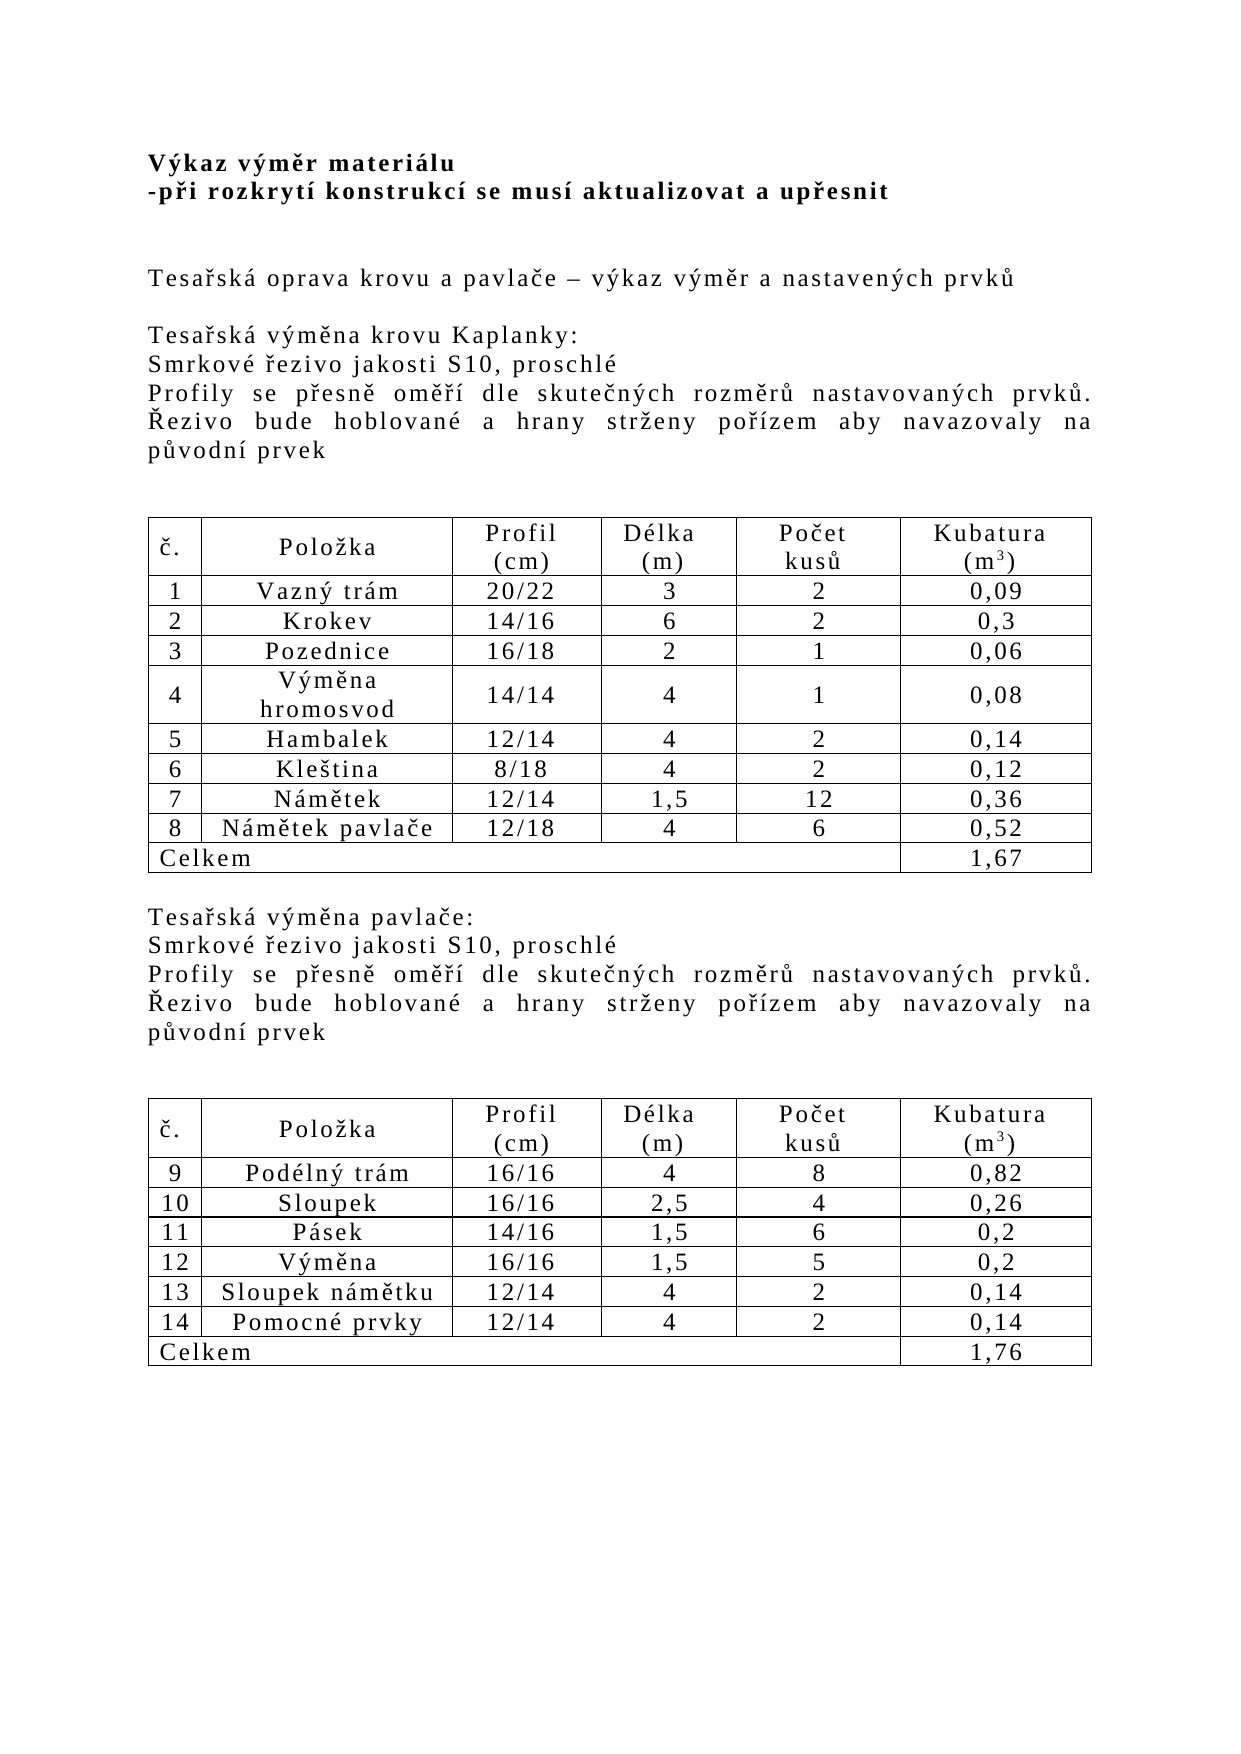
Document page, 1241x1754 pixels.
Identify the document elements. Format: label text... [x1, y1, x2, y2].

table_cell 0,14 [901, 1307, 1091, 1336]
table_cell 0,12 [901, 754, 1091, 783]
table_cell 0,06 [901, 636, 1091, 664]
table_cell 0,36 [901, 784, 1091, 812]
text Tesařská výměna krovu Kaplanky: [148, 320, 1093, 349]
table_header Položka [202, 518, 452, 575]
table_cell Celkem [149, 1337, 900, 1365]
table_cell 1 [149, 576, 201, 605]
table_cell 14/16 [453, 1218, 601, 1246]
table_cell 1 [737, 636, 900, 664]
table_cell 16/16 [453, 1247, 601, 1276]
table_cell 4 [602, 1307, 736, 1336]
table_cell 10 [149, 1188, 201, 1216]
table_cell Sloupek námětku [202, 1277, 452, 1306]
table_cell 4 [602, 1277, 736, 1306]
table_header Kubatura (m3) [901, 518, 1091, 575]
text Profily se přesně oměří dle skutečných rozměrů nastavovaných prvků. Řezivo bude hoblované a hrany strženy pořízem aby navazovaly na původní prvek [148, 378, 1093, 464]
table_cell 8 [737, 1158, 900, 1187]
table_cell 11 [149, 1218, 201, 1246]
table_cell 2 [737, 754, 900, 783]
table_header Délka (m) [602, 1099, 736, 1157]
table_cell Krokev [202, 606, 452, 635]
text Tesařská výměna pavlače: [148, 902, 1093, 931]
table_header č. [149, 1099, 201, 1157]
table_cell 6 [149, 754, 201, 783]
table_cell 12/14 [453, 1277, 601, 1306]
table_cell Pomocné prvky [202, 1307, 452, 1336]
table_cell 2 [737, 606, 900, 635]
table_cell 4 [602, 724, 736, 753]
table_cell 0,52 [901, 814, 1091, 842]
table_header Počet kusů [737, 518, 900, 575]
table_cell 2 [737, 1277, 900, 1306]
table_cell 2 [737, 576, 900, 605]
table_header Položka [202, 1099, 452, 1157]
table_cell Sloupek [202, 1188, 452, 1216]
table_cell 1,5 [602, 1247, 736, 1276]
table_cell Námětek pavlače [202, 814, 452, 842]
table_cell 14/16 [453, 606, 601, 635]
table_cell 1,67 [901, 843, 1091, 872]
table_cell Hambalek [202, 724, 452, 753]
table_cell Pásek [202, 1218, 452, 1246]
table_header č. [149, 518, 201, 575]
table_header Profil (cm) [453, 518, 601, 575]
text -při rozkrytí konstrukcí se musí aktualizovat a upřesnit [148, 176, 1093, 205]
table_cell Kleština [202, 754, 452, 783]
table_cell Námětek [202, 784, 452, 812]
table_cell 0,2 [901, 1218, 1091, 1246]
text Smrkové řezivo jakosti S10, proschlé [148, 931, 1093, 959]
table_cell Podélný trám [202, 1158, 452, 1187]
table_cell 20/22 [453, 576, 601, 605]
table_header Počet kusů [737, 1099, 900, 1157]
table_cell 16/18 [453, 636, 601, 664]
table_cell 4 [602, 1158, 736, 1187]
table_cell 0,08 [901, 666, 1091, 723]
table_cell 0,14 [901, 724, 1091, 753]
text Profily se přesně oměří dle skutečných rozměrů nastavovaných prvků. Řezivo bude hoblované a hrany strženy pořízem aby navazovaly na původní prvek [148, 959, 1093, 1046]
table_cell 0,09 [901, 576, 1091, 605]
table_cell 12/14 [453, 784, 601, 812]
table_header Profil (cm) [453, 1099, 601, 1157]
text Tesařská oprava krovu a pavlače – výkaz výměr a nastavených prvků [148, 263, 1093, 291]
table_cell 2 [737, 1307, 900, 1336]
table_cell 8/18 [453, 754, 601, 783]
table_cell Pozednice [202, 636, 452, 664]
table_cell 7 [149, 784, 201, 812]
table_cell 2 [149, 606, 201, 635]
text Smrkové řezivo jakosti S10, proschlé [148, 349, 1093, 378]
table_cell 0,82 [901, 1158, 1091, 1187]
table_cell 2,5 [602, 1188, 736, 1216]
table_cell Celkem [149, 843, 900, 872]
table_cell 0,26 [901, 1188, 1091, 1216]
table_cell 1,5 [602, 784, 736, 812]
table_cell 4 [602, 814, 736, 842]
table_cell 8 [149, 814, 201, 842]
table_cell 12/18 [453, 814, 601, 842]
table_cell 1,5 [602, 1218, 736, 1246]
table_cell 4 [737, 1188, 900, 1216]
table_cell 0,2 [901, 1247, 1091, 1276]
table_cell 12 [737, 784, 900, 812]
table_cell 12/14 [453, 1307, 601, 1336]
table_cell 16/16 [453, 1158, 601, 1187]
table_cell 14 [149, 1307, 201, 1336]
table_cell Vazný trám [202, 576, 452, 605]
table_cell Výměna hromosvod [202, 666, 452, 723]
table_cell 1 [737, 666, 900, 723]
table_cell 3 [602, 576, 736, 605]
table_cell 0,14 [901, 1277, 1091, 1306]
table_cell 13 [149, 1277, 201, 1306]
table_cell 3 [149, 636, 201, 664]
table_header Kubatura (m3) [901, 1099, 1091, 1157]
table_cell 12/14 [453, 724, 601, 753]
table_cell 5 [737, 1247, 900, 1276]
table_cell 14/14 [453, 666, 601, 723]
table_cell 4 [602, 754, 736, 783]
table_header Délka (m) [602, 518, 736, 575]
table_cell 6 [737, 814, 900, 842]
table_cell Výměna [202, 1247, 452, 1276]
table_cell 6 [602, 606, 736, 635]
table_cell 4 [149, 666, 201, 723]
table_cell 6 [737, 1218, 900, 1246]
table_cell 16/16 [453, 1188, 601, 1216]
table_cell 1,76 [901, 1337, 1091, 1365]
table_cell 2 [737, 724, 900, 753]
table_cell 4 [602, 666, 736, 723]
table_cell 9 [149, 1158, 201, 1187]
table_cell 12 [149, 1247, 201, 1276]
table_cell 2 [602, 636, 736, 664]
text Výkaz výměr materiálu [148, 148, 1093, 176]
table_cell 0,3 [901, 606, 1091, 635]
table_cell 5 [149, 724, 201, 753]
